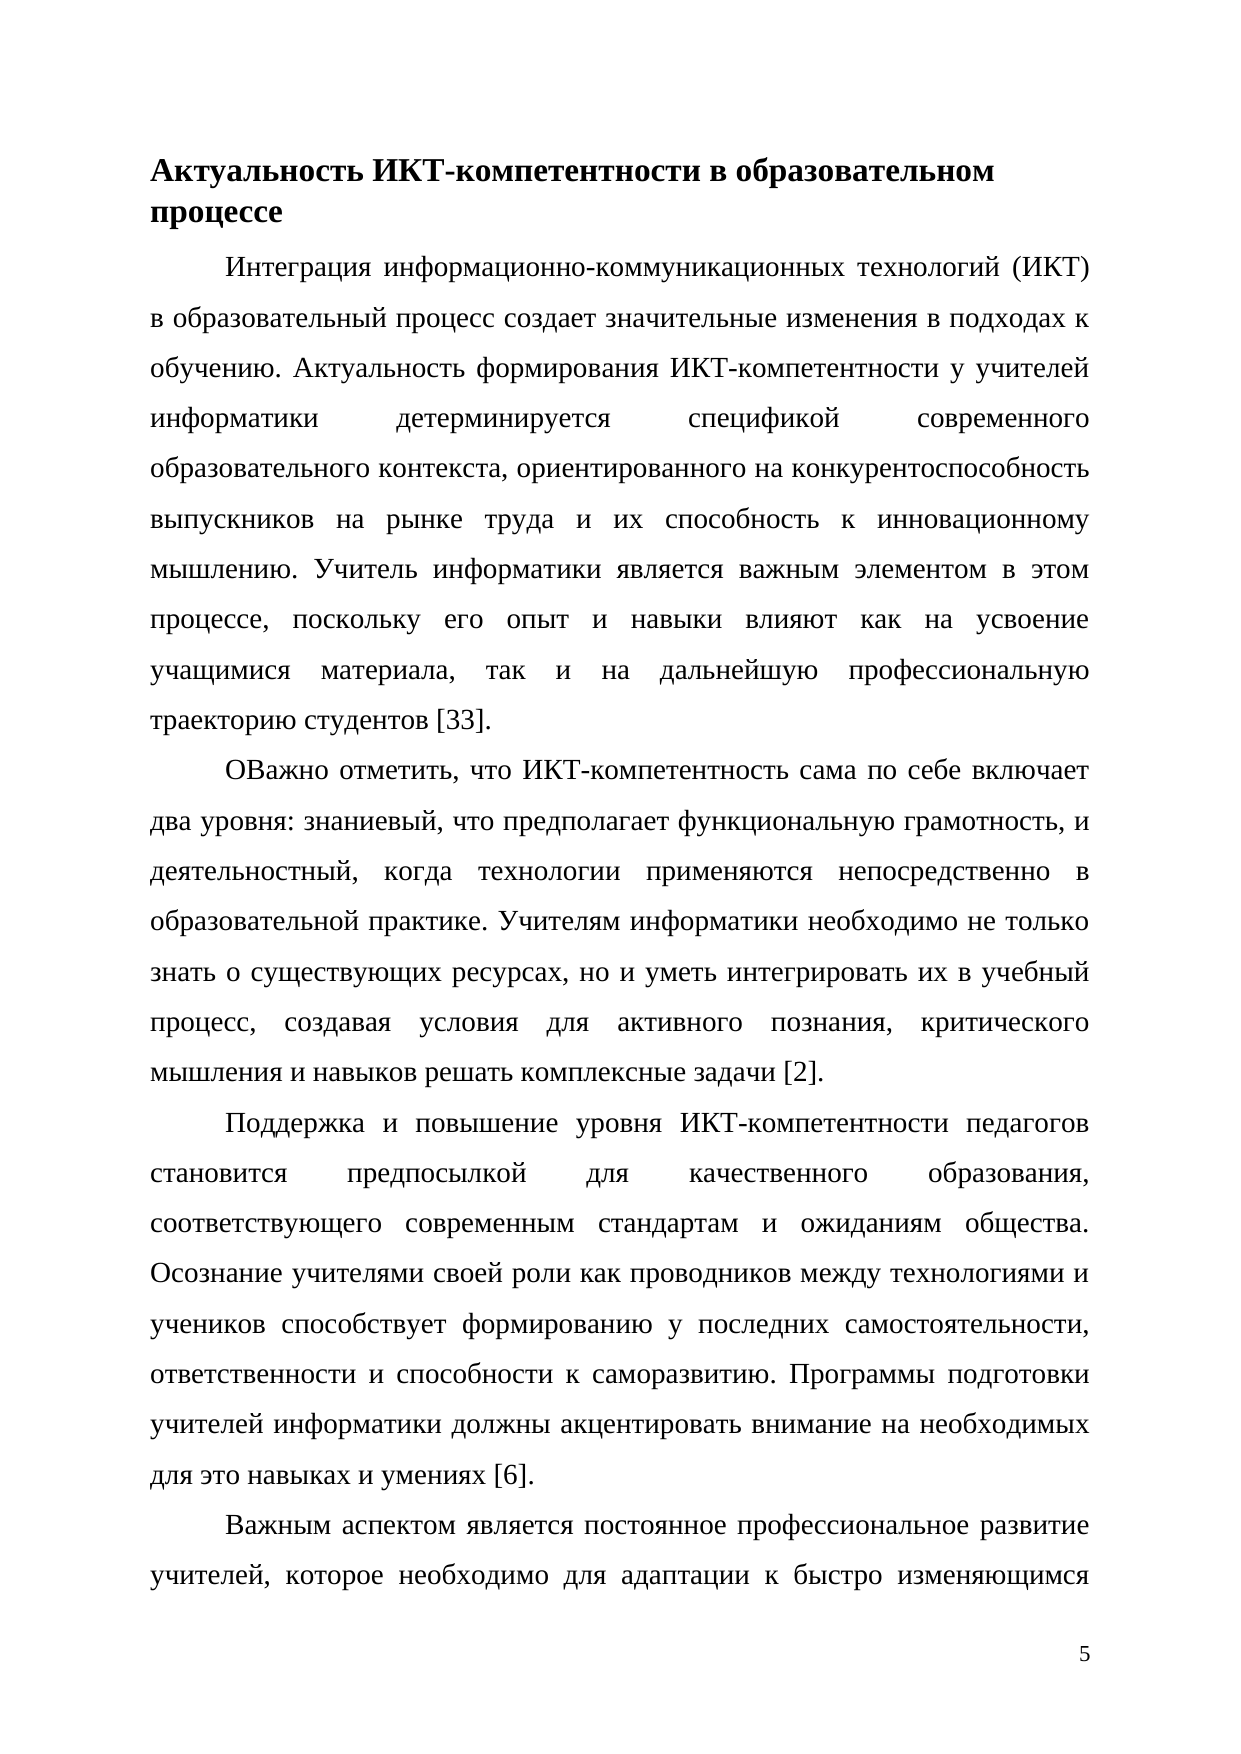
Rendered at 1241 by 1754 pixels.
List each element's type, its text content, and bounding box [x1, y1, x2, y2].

subtitle Актуальность ИКТ-компетентности в образовательном процессе [150, 150, 1090, 230]
text Поддержка и повышение уровня ИКТ-компетентности педагогов становится предпосылкой для качественного образования, соответствующего современным стандартам и ожиданиям общества. Осознание учителями своей роли как проводников между технологиями и учеников способствует формированию у последних самостоятельности, ответственности и способности к саморазвитию. Программы подготовки учителей информатики должны акцентировать внимание на необходимых для это навыках и умениях [6]. [150, 1105, 1090, 1490]
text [150, 1507, 1090, 1591]
text Интеграция информационно-коммуникационных технологий (ИКТ) в образовательный процесс создает значительные изменения в подходах к обучению. Актуальность формирования ИКТ-компетентности у учителей информатики детерминируется спецификой современного образовательного контекста, ориентированного на конкурентоспособность выпускников на рынке труда и их способность к инновационному мышлению. Учитель информатики является важным элементом в этом процессе, поскольку его опыт и навыки влияют как на усвоение учащимися материала, так и на дальнейшую профессиональную траекторию студентов [33]. [150, 249, 1090, 736]
text ОВажно отметить, что ИКТ-компетентность сама по себе включает два уровня: знаниевый, что предполагает функциональную грамотность, и деятельностный, когда технологии применяются непосредственно в образовательной практике. Учителям информатики необходимо не только знать о существующих ресурсах, но и уметь интегрировать их в учебный процесс, создавая условия для активного познания, критического мышления и навыков решать комплексные задачи [2]. [150, 752, 1090, 1088]
